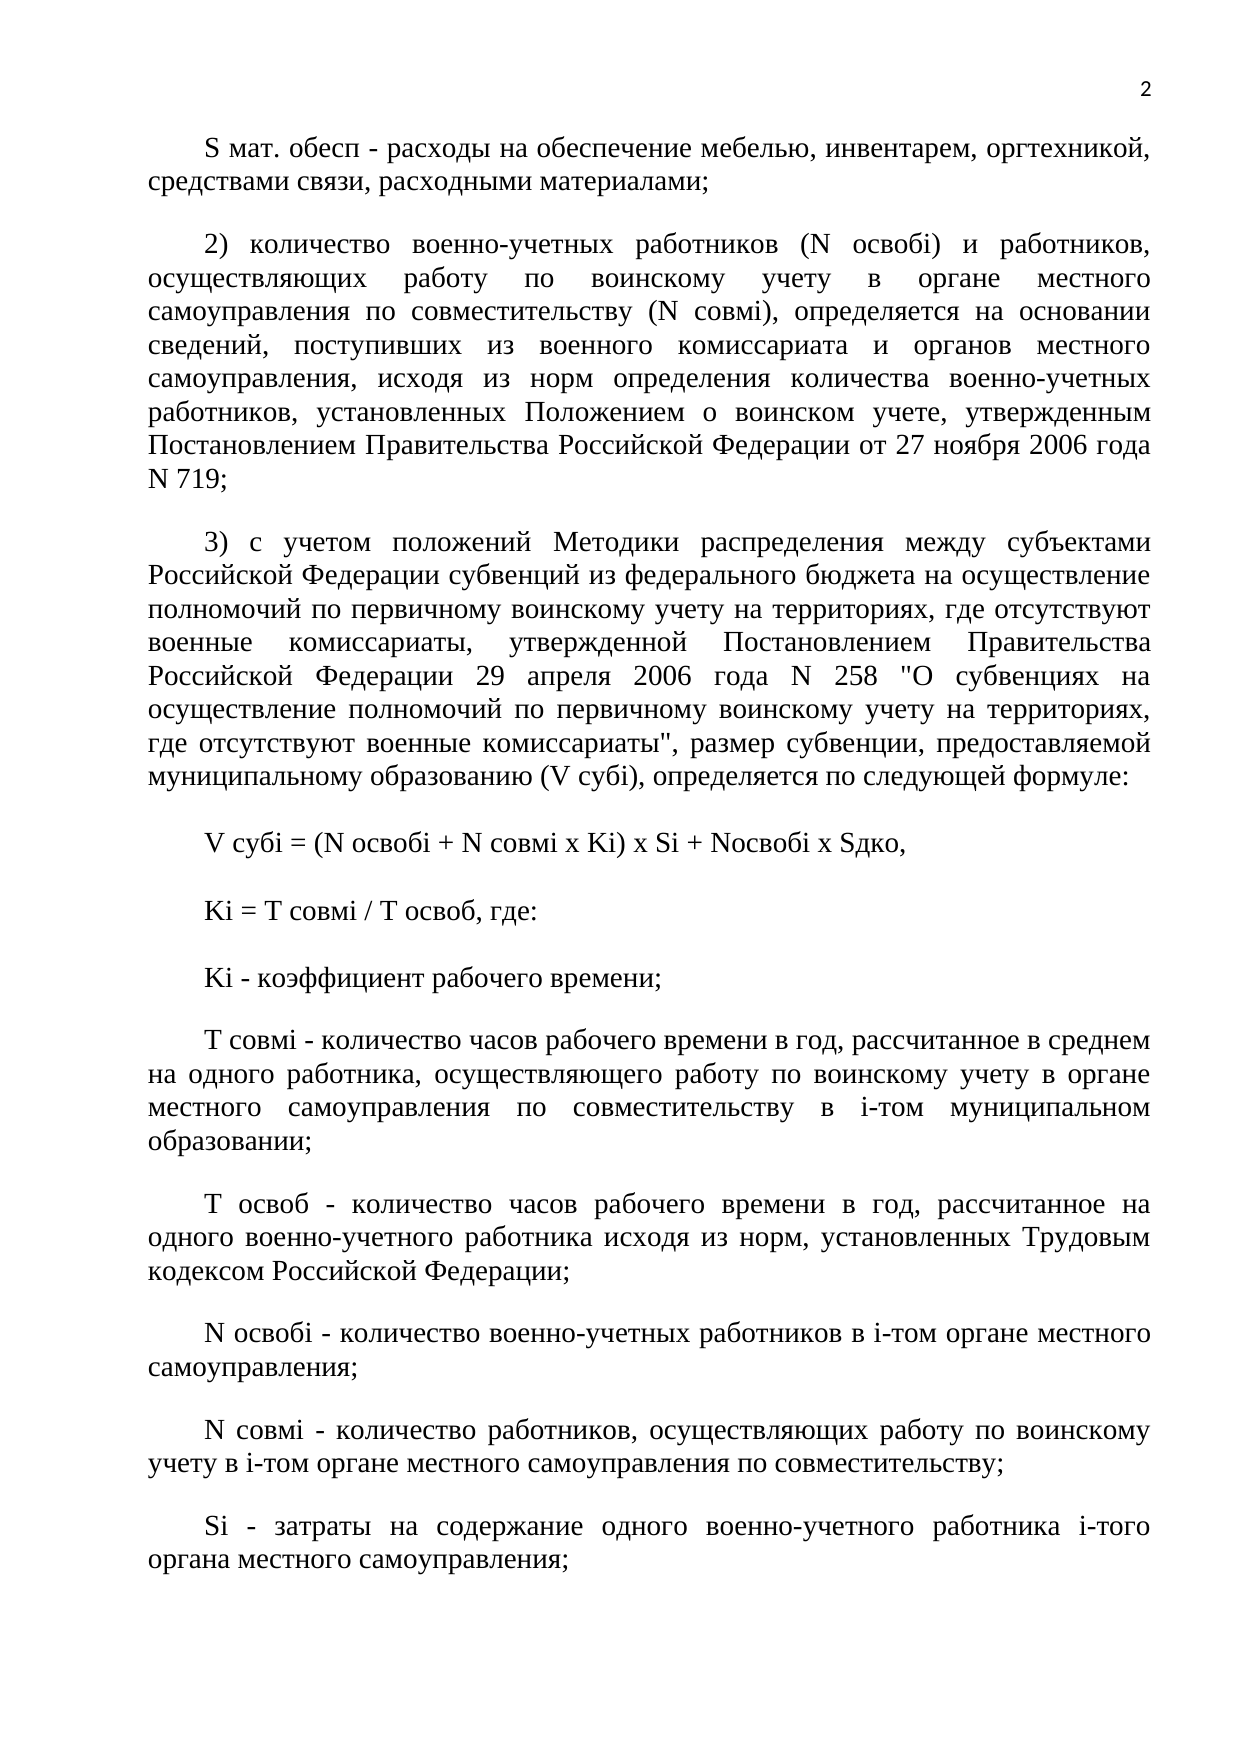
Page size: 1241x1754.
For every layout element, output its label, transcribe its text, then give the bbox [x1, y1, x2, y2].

text Т совмi - количество часов рабочего времени в год, рассчитанное в среднем на одного работника, осуществляющего работу по воинскому учету в органе местного самоуправления по совместительству в i-том муниципальном образовании; [148, 1022, 1152, 1157]
text V субi = (N освобi + N совмi x Ki) x Si + Nосвобi x Sдко, [148, 826, 1152, 859]
text S мат. обесп - расходы на обеспечение мебелью, инвентарем, оргтехникой, средствами связи, расходными материалами; [148, 130, 1152, 197]
text 3) с учетом положений Методики распределения между субъектами Российской Федерации субвенций из федерального бюджета на осуществление полномочий по первичному воинскому учету на территориях, где отсутствуют военные комиссариаты, утвержденной Постановлением Правительства Российской Федерации 29 апреля 2006 года N 258 "О субвенциях на осуществление полномочий по первичному воинскому учету на территориях, где отсутствуют военные комиссариаты", размер субвенции, предоставляемой муниципальному образованию (V субi), определяется по следующей формуле: [148, 524, 1152, 792]
text Т освоб - количество часов рабочего времени в год, рассчитанное на одного военно-учетного работника исходя из норм, установленных Трудовым кодексом Российской Федерации; [148, 1186, 1152, 1286]
text 2) количество военно-учетных работников (N освобi) и работников, осуществляющих работу по воинскому учету в органе местного самоуправления по совместительству (N совмi), определяется на основании сведений, поступивших из военного комиссариата и органов местного самоуправления, исходя из норм определения количества военно-учетных работников, установленных Положением о воинском учете, утвержденным Постановлением Правительства Российской Федерации от 27 ноября 2006 года N 719; [148, 226, 1152, 494]
text Ki = T совмi / Т освоб, где: [148, 893, 1152, 926]
text N освобi - количество военно-учетных работников в i-том органе местного самоуправления; [148, 1316, 1152, 1383]
text Ki - коэффициент рабочего времени; [148, 960, 1152, 993]
text Si - затраты на содержание одного военно-учетного работника i-того органа местного самоуправления; [148, 1508, 1152, 1575]
text N совмi - количество работников, осуществляющих работу по воинскому учету в i-том органе местного самоуправления по совместительству; [148, 1412, 1152, 1479]
